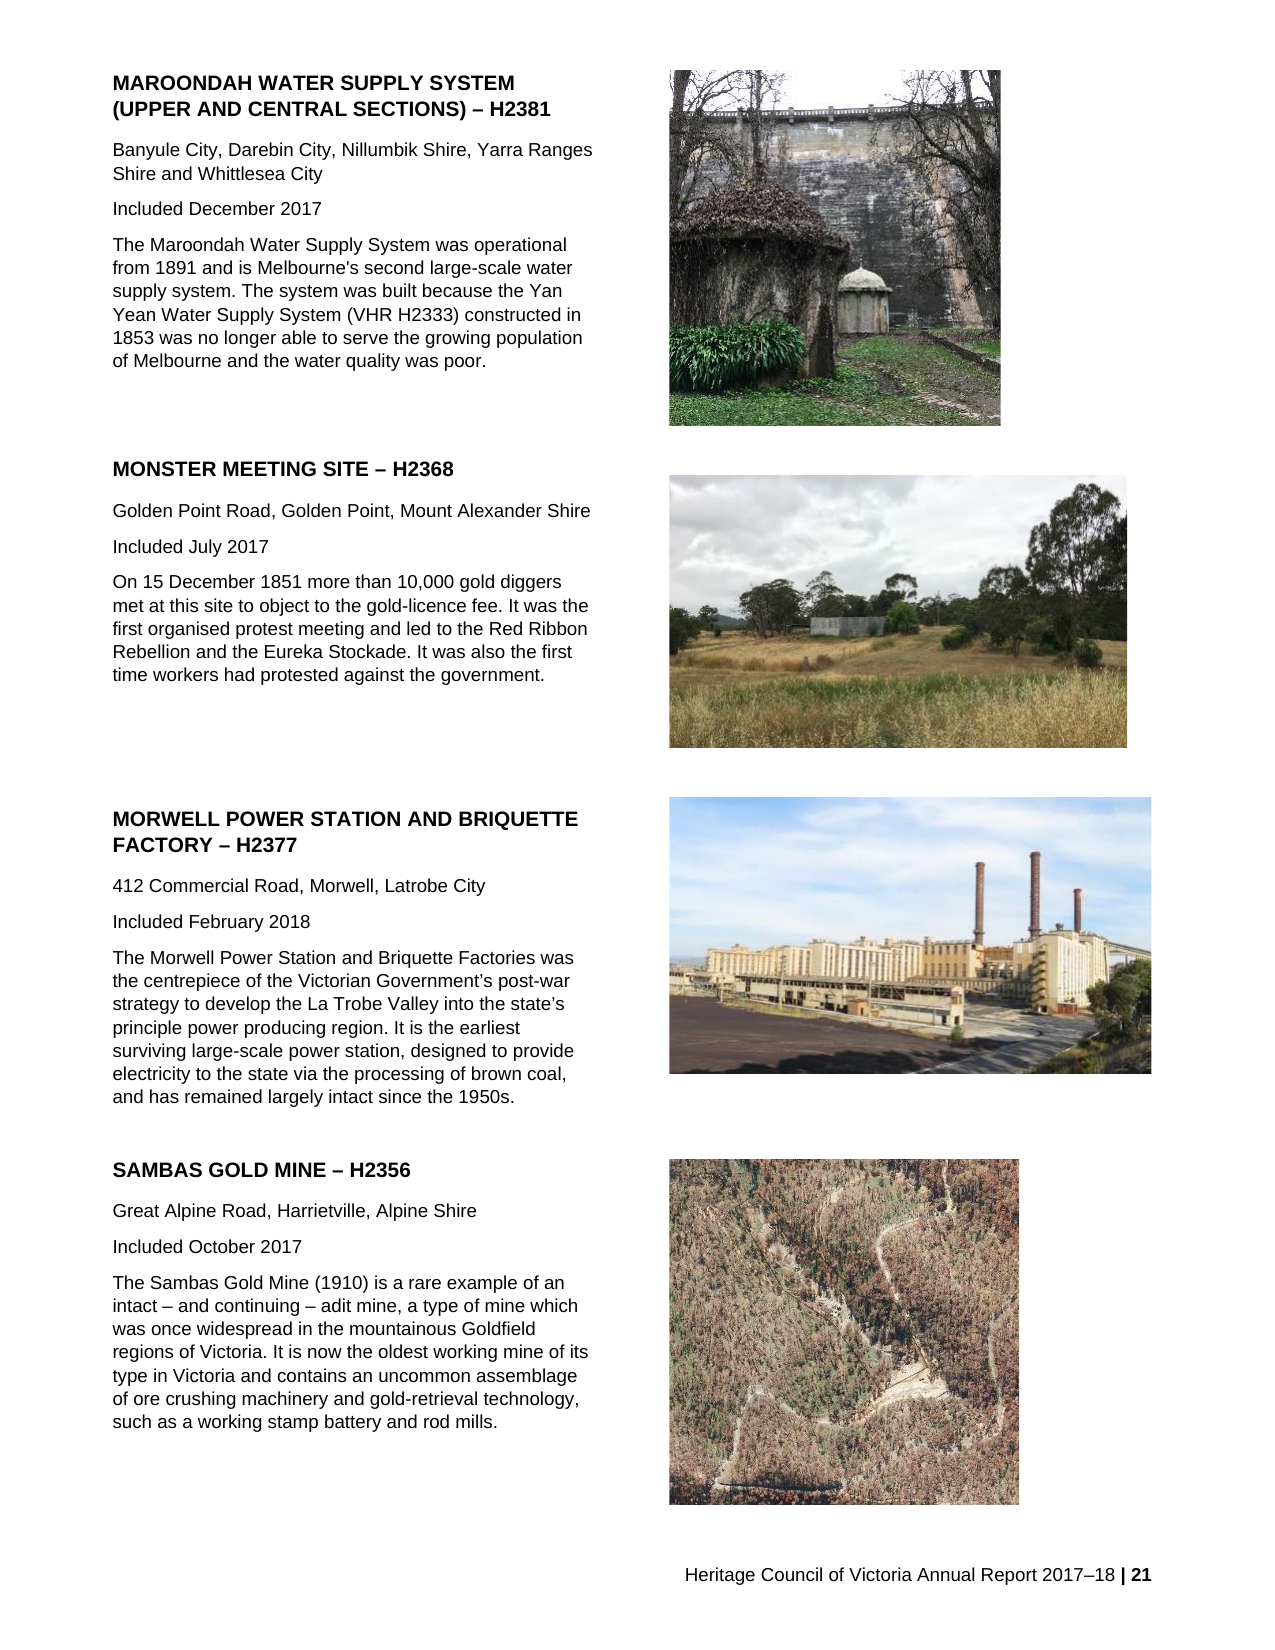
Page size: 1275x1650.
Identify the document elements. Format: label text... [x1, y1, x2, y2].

subtitle MONSTER MEETING SITE – H2368 [112, 457, 594, 481]
list On 15 December 1851 more than 10,000 gold diggers met at this site to object to the gold-licence fee. It was the first organised protest meeting and led to the Red Ribbon Rebellion and the Eureka Stockade. It was also the first time workers had protested against the government. [112, 571, 594, 686]
list Included February 2018 [112, 911, 594, 933]
subtitle MAROONDAH WATER SUPPLY SYSTEM (UPPER AND CENTRAL SECTIONS) – H2381 [112, 71, 594, 121]
list The Maroondah Water Supply System was operational from 1891 and is Melbourne's second large-scale water supply system. The system was built because the Yan Yean Water Supply System (VHR H2333) constructed in 1853 was no longer able to serve the growing population of Melbourne and the water quality was poor. [112, 234, 594, 372]
list Included October 2017 [112, 1236, 594, 1257]
list Included July 2017 [112, 535, 594, 557]
list The Morwell Power Station and Briquette Factories was the centrepiece of the Victorian Government’s post-war strategy to develop the La Trobe Valley into the state’s principle power producing region. It is the earliest surviving large-scale power station, designed to provide electricity to the state via the processing of brown coal, and has remained largely intact since the 1950s. [112, 947, 594, 1108]
list The Sambas Gold Mine (1910) is a rare example of an intact – and continuing – adit mine, a type of mine which was once widespread in the mountainous Goldfield regions of Victoria. It is now the oldest working mine of its type in Victoria and contains an uncommon assemblage of ore crushing machinery and gold-retrieval technology, such as a working stamp battery and rod mills. [112, 1272, 594, 1432]
picture [669, 1159, 1020, 1505]
picture [669, 475, 1128, 748]
list Great Alpine Road, Harrietville, Alpine Shire [112, 1200, 594, 1222]
subtitle MORWELL POWER STATION AND BRIQUETTE FACTORY – H2377 [112, 807, 594, 857]
picture [669, 70, 1001, 426]
list Included December 2017 [112, 198, 594, 220]
list 412 Commercial Road, Morwell, Latrobe City [112, 875, 594, 897]
subtitle SAMBAS GOLD MINE – H2356 [112, 1158, 594, 1182]
picture [669, 797, 1152, 1074]
list Banyule City, Darebin City, Nillumbik Shire, Yarra Ranges Shire and Whittlesea City [112, 139, 594, 184]
list Golden Point Road, Golden Point, Mount Alexander Shire [112, 500, 594, 521]
